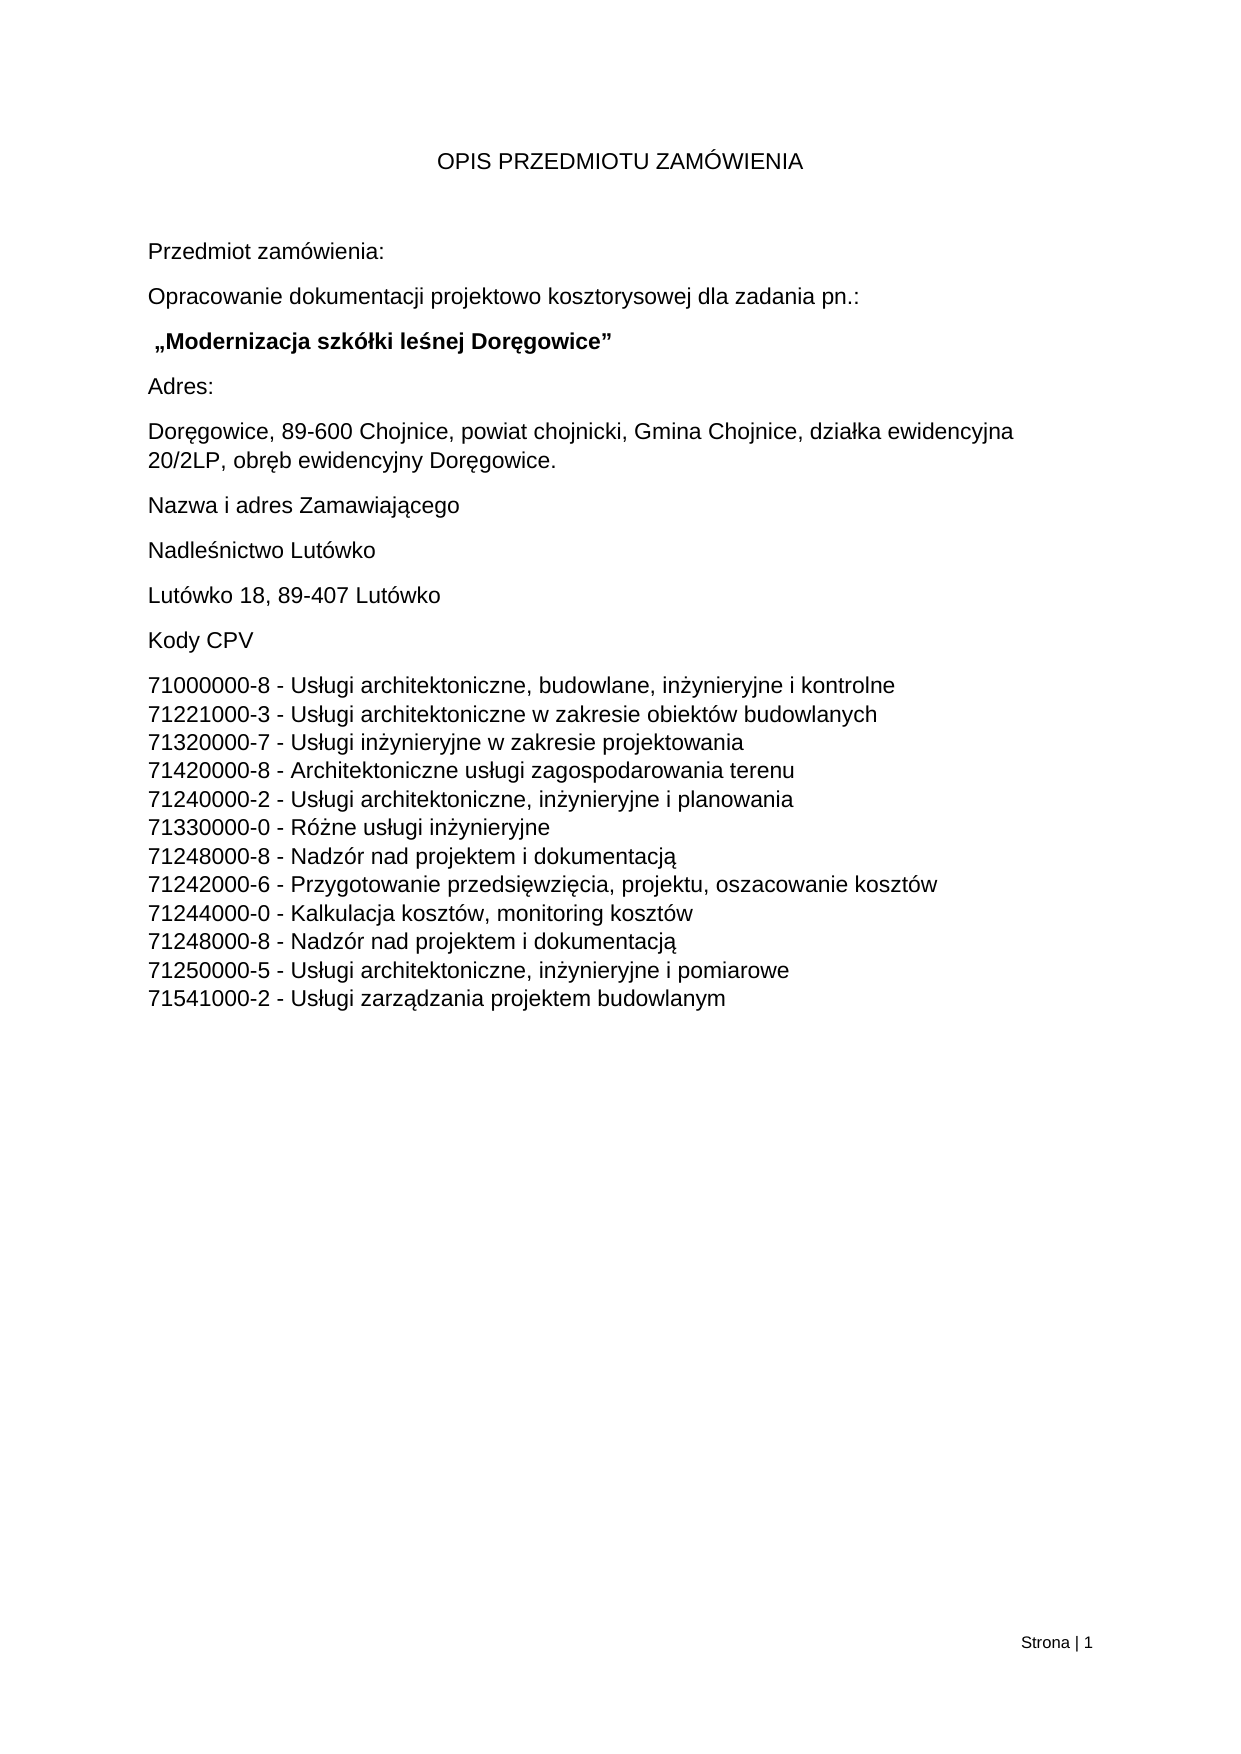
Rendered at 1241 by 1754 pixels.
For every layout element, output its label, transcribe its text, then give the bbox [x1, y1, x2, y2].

text 71320000-7 - Usługi inżynieryjne w zakresie projektowania [148, 729, 1093, 755]
text Lutówko 18, 89-407 Lutówko [148, 582, 1093, 608]
text 71000000-8 - Usługi architektoniczne, budowlane, inżynieryjne i kontrolne [148, 672, 1093, 698]
text 71248000-8 - Nadzór nad projektem i dokumentacją [148, 843, 1093, 869]
text Opracowanie dokumentacji projektowo kosztorysowej dla zadania pn.: [148, 283, 1093, 309]
text „Modernizacja szkółki leśnej Doręgowice” [148, 328, 1093, 354]
text Nazwa i adres Zamawiającego [148, 492, 1093, 518]
text 71250000-5 - Usługi architektoniczne, inżynieryjne i pomiarowe [148, 957, 1093, 983]
text Doręgowice, 89-600 Chojnice, powiat chojnicki, Gmina Chojnice, działka ewidencyjna 20/2LP, obręb ewidencyjny Doręgowice. [148, 418, 1093, 473]
text 71330000-0 - Różne usługi inżynieryjne [148, 814, 1093, 841]
text OPIS PRZEDMIOTU ZAMÓWIENIA [148, 148, 1093, 174]
text 71221000-3 - Usługi architektoniczne w zakresie obiektów budowlanych [148, 701, 1093, 727]
text Kody CPV [148, 627, 1093, 653]
text Nadleśnictwo Lutówko [148, 537, 1093, 563]
text 71242000-6 - Przygotowanie przedsięwzięcia, projektu, oszacowanie kosztów 71244000-0 - Kalkulacja kosztów, monitoring kosztów [148, 871, 1093, 926]
text Adres: [148, 373, 1093, 399]
text Przedmiot zamówienia: [148, 238, 1093, 264]
text 71240000-2 - Usługi architektoniczne, inżynieryjne i planowania [148, 786, 1093, 812]
text 71541000-2 - Usługi zarządzania projektem budowlanym [148, 985, 1093, 1011]
text 71248000-8 - Nadzór nad projektem i dokumentacją [148, 928, 1093, 954]
text 71420000-8 - Architektoniczne usługi zagospodarowania terenu [148, 757, 1093, 784]
